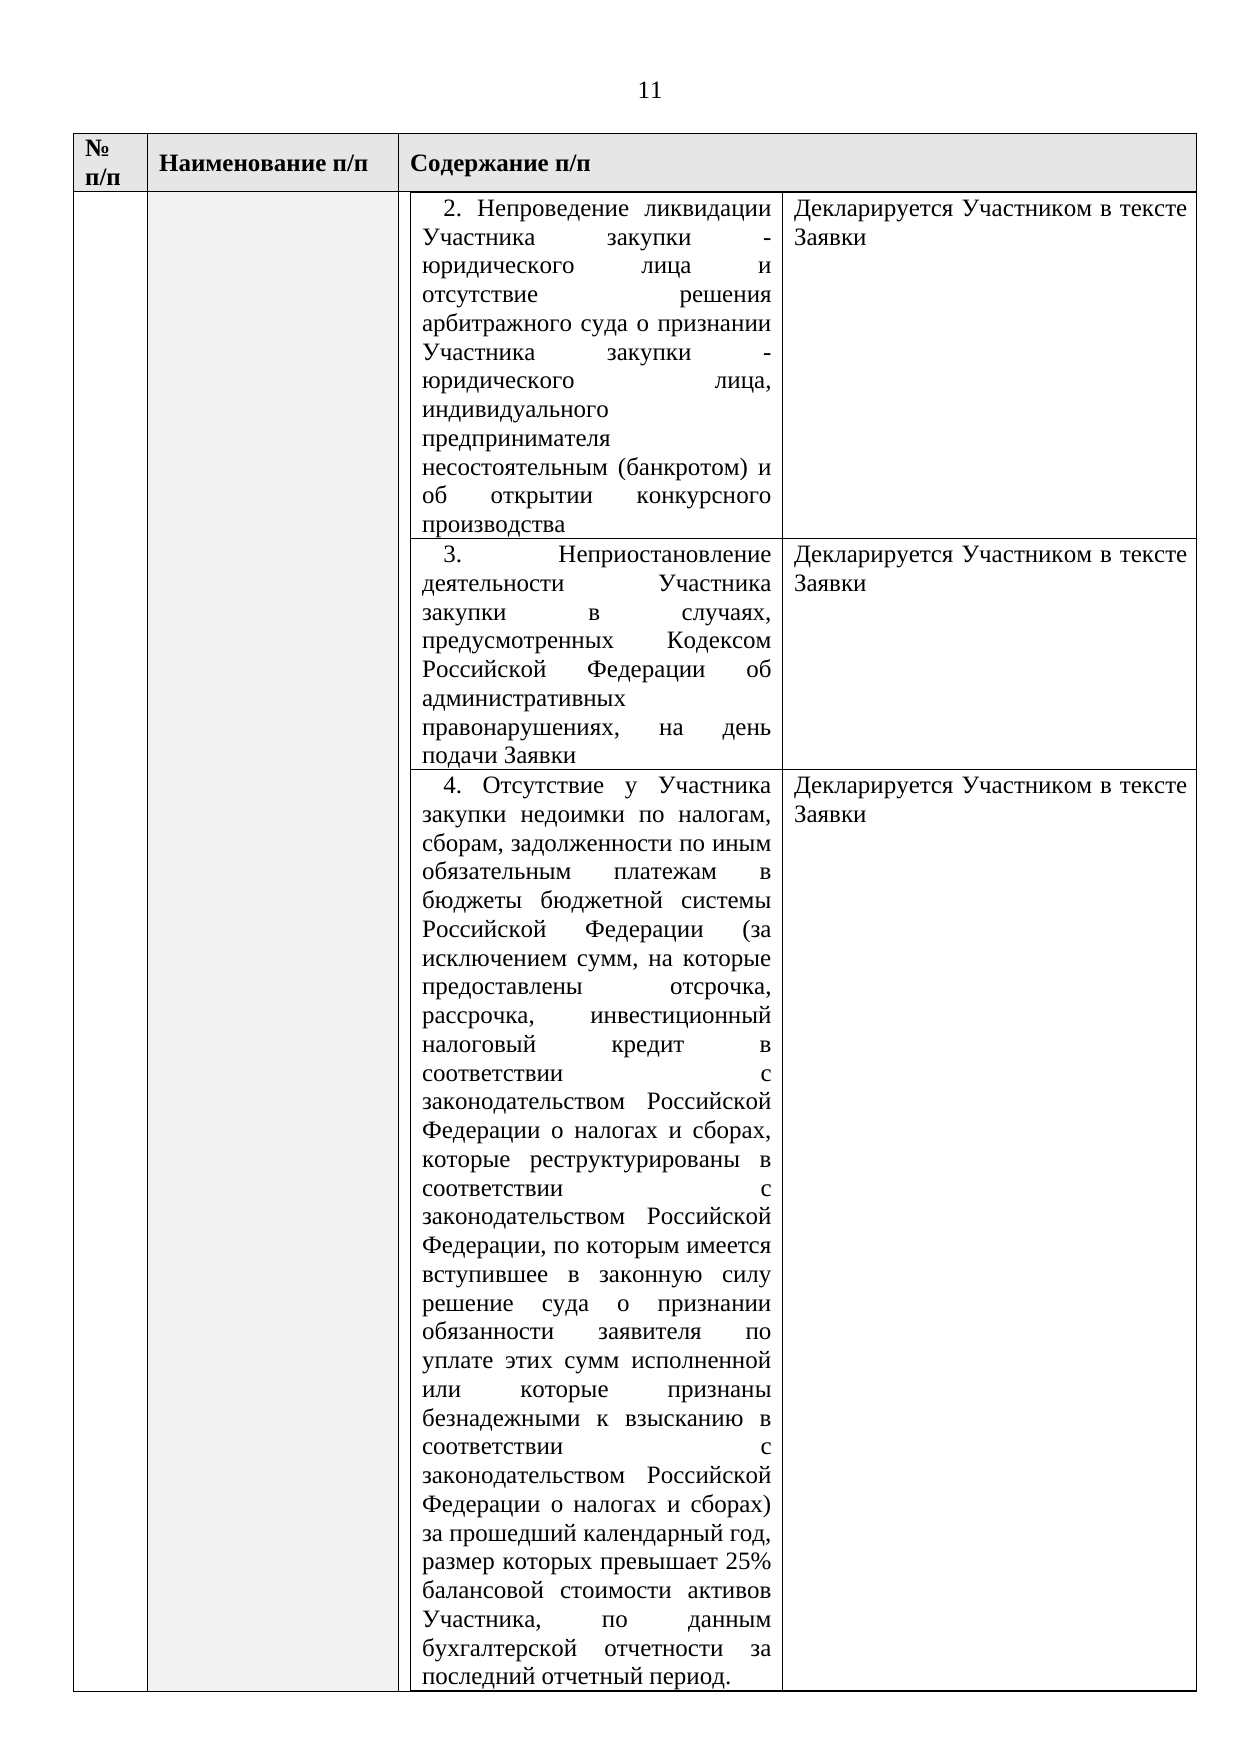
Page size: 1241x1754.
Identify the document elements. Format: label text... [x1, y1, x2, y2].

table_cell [411, 770, 782, 1690]
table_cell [148, 192, 398, 1691]
table_header Наименование п/п [148, 134, 398, 191]
table_header № п/п [74, 134, 147, 191]
table_cell [74, 192, 147, 1691]
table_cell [399, 192, 410, 1691]
table_header Содержание п/п [399, 134, 1196, 191]
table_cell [783, 770, 1196, 1690]
